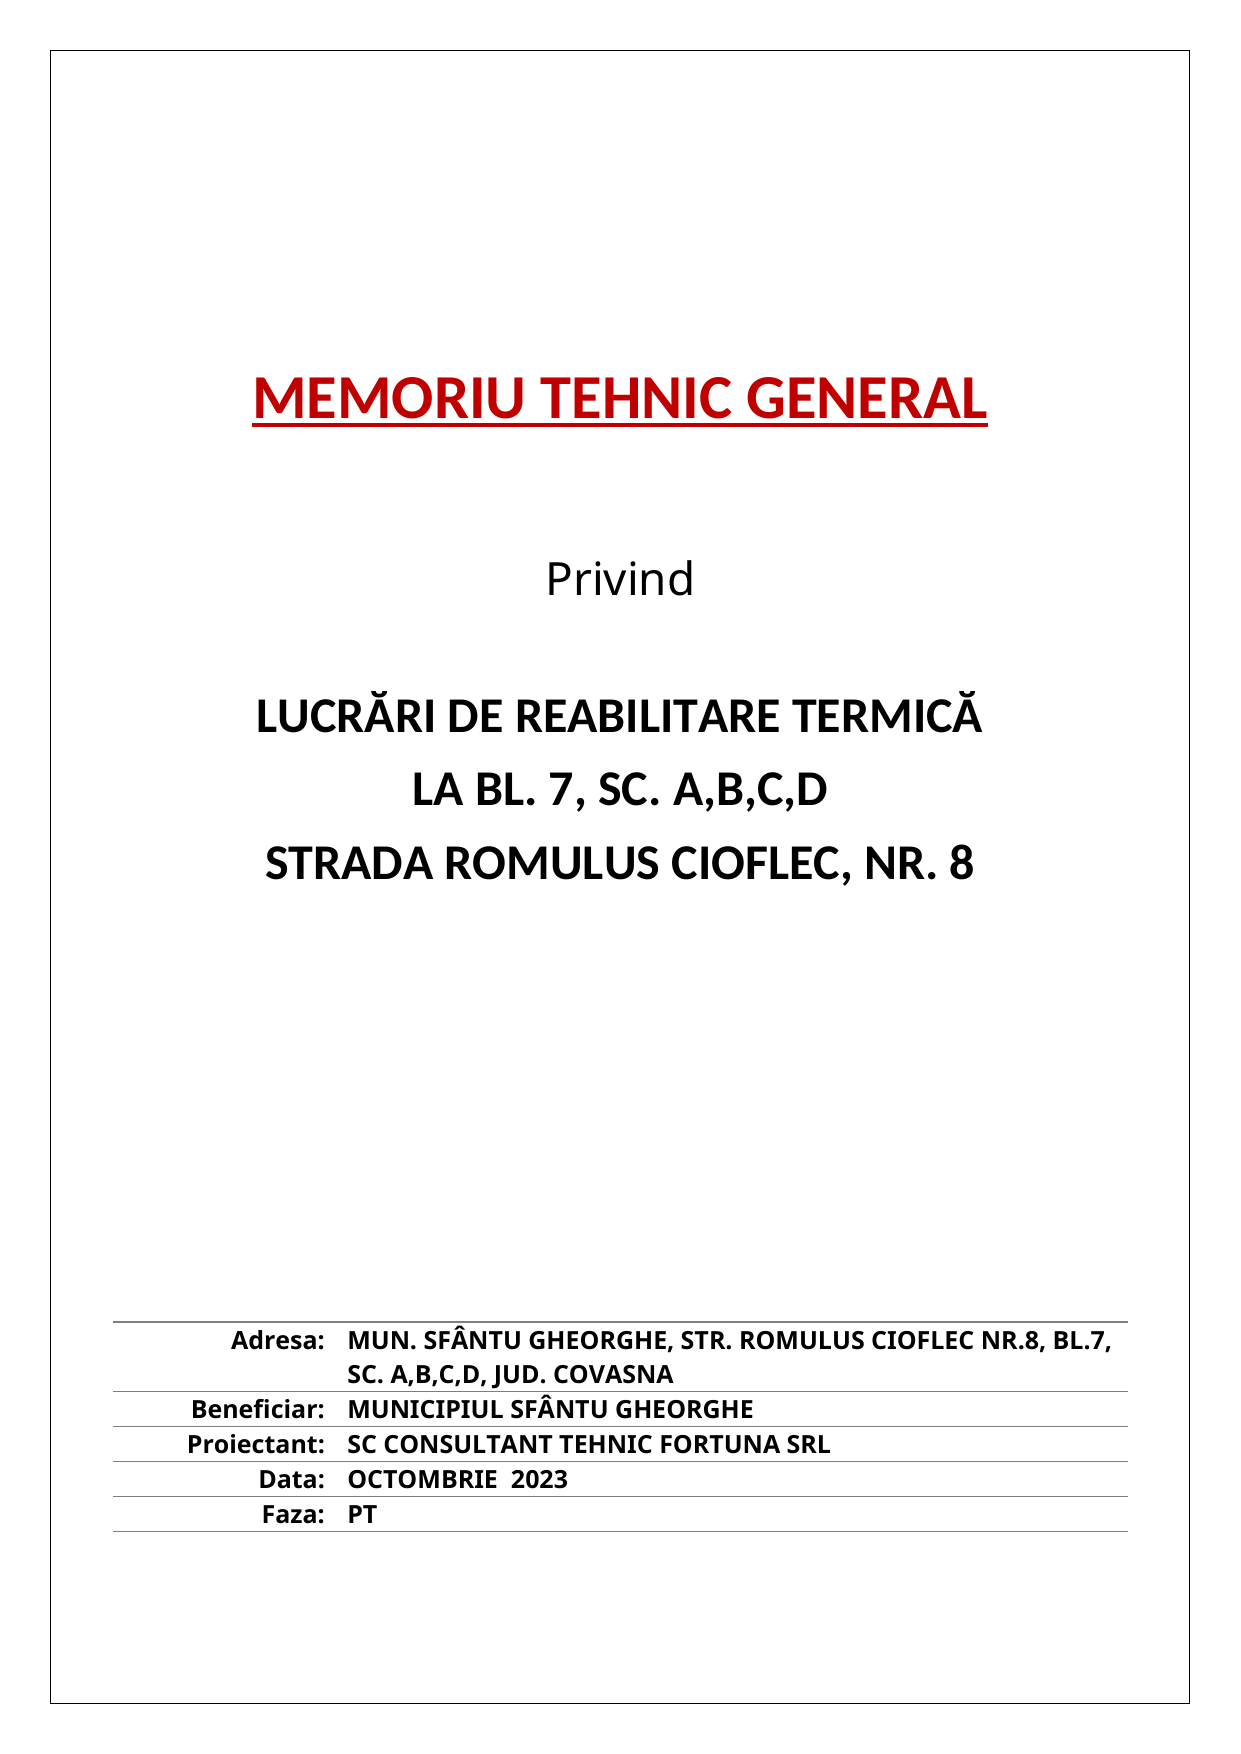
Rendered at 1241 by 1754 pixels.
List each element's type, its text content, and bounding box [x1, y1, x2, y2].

text MEMORIU TEHNIC GENERAL [112, 358, 1128, 434]
table_cell MUNICIPIUL SFÂNTU GHEORGHE [336, 1392, 1128, 1426]
table_cell Faza: [113, 1497, 336, 1531]
table_cell SC CONSULTANT TEHNIC FORTUNA SRL [336, 1427, 1128, 1461]
text Privind [112, 546, 1128, 609]
text LA BL. 7, SC. A,B,C,D [112, 757, 1128, 818]
text LUCRĂRI DE REABILITARE TERMICĂ [112, 684, 1128, 745]
table_cell Proiectant: [113, 1427, 336, 1461]
table_cell PT [336, 1497, 1128, 1531]
table_cell OCTOMBRIE 2023 [336, 1462, 1128, 1496]
table_cell Beneficiar: [113, 1392, 336, 1426]
table_header MUN. SFÂNTU GHEORGHE, STR. ROMULUS CIOFLEC NR.8, BL.7, SC. A,B,C,D, JUD. COVASNA [336, 1323, 1128, 1391]
text STRADA ROMULUS CIOFLEC, NR. 8 [112, 831, 1128, 892]
table_header Adresa: [113, 1323, 336, 1391]
table_cell Data: [113, 1462, 336, 1496]
